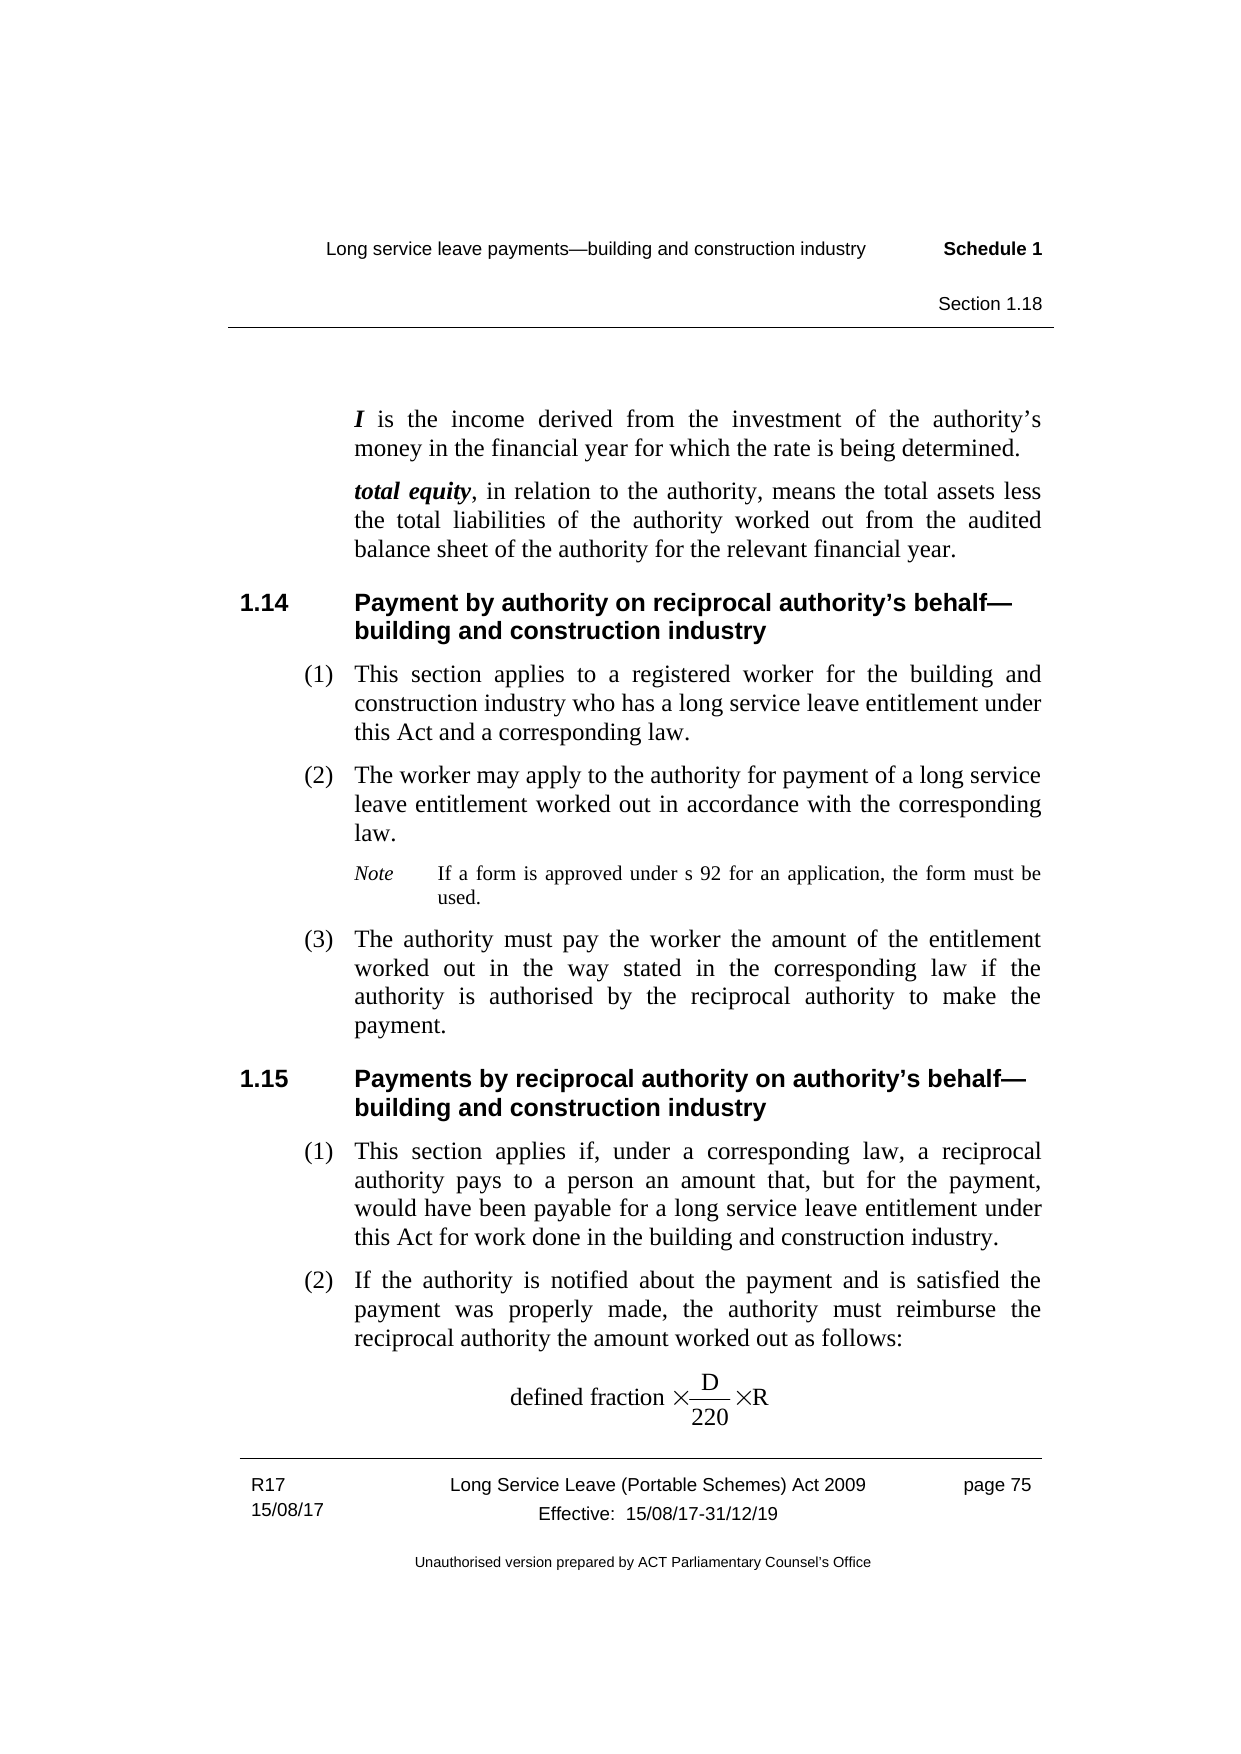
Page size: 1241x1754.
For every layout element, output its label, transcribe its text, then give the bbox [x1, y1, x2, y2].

text (3) The authority must pay the worker the amount of the entitlement worked out in the way stated in the corresponding law if the authority is authorised by the reciprocal authority to make the payment. [239, 924, 1042, 1039]
subtitle 1.15 Payments by reciprocal authority on authority’s behalf—building and construction industry [239, 1064, 1042, 1121]
text (1) This section applies to a registered worker for the building and construction industry who has a long service leave entitlement under this Act and a corresponding law. [239, 659, 1042, 746]
text (2) The worker may apply to the authority for payment of a long service leave entitlement worked out in accordance with the corresponding law. [239, 760, 1042, 847]
subtitle 1.14 Payment by authority on reciprocal authority’s behalf—building and construction industry [239, 587, 1042, 645]
text Note If a form is approved under s 92 for an application, the form must be used. [354, 861, 1042, 909]
text (2) If the authority is notified about the payment and is satisfied the payment was properly made, the authority must reimburse the reciprocal authority the amount worked out as follows: [239, 1266, 1042, 1352]
text total equity, in relation to the authority, means the total assets less the total liabilities of the authority worked out from the audited balance sheet of the authority for the relevant financial year. [354, 476, 1042, 562]
text I is the income derived from the investment of the authority’s money in the financial year for which the rate is being determined. [354, 404, 1042, 462]
text (1) This section applies if, under a corresponding law, a reciprocal authority pays to a person an amount that, but for the payment, would have been payable for a long service leave entitlement under this Act for work done in the building and construction industry. [239, 1136, 1042, 1251]
